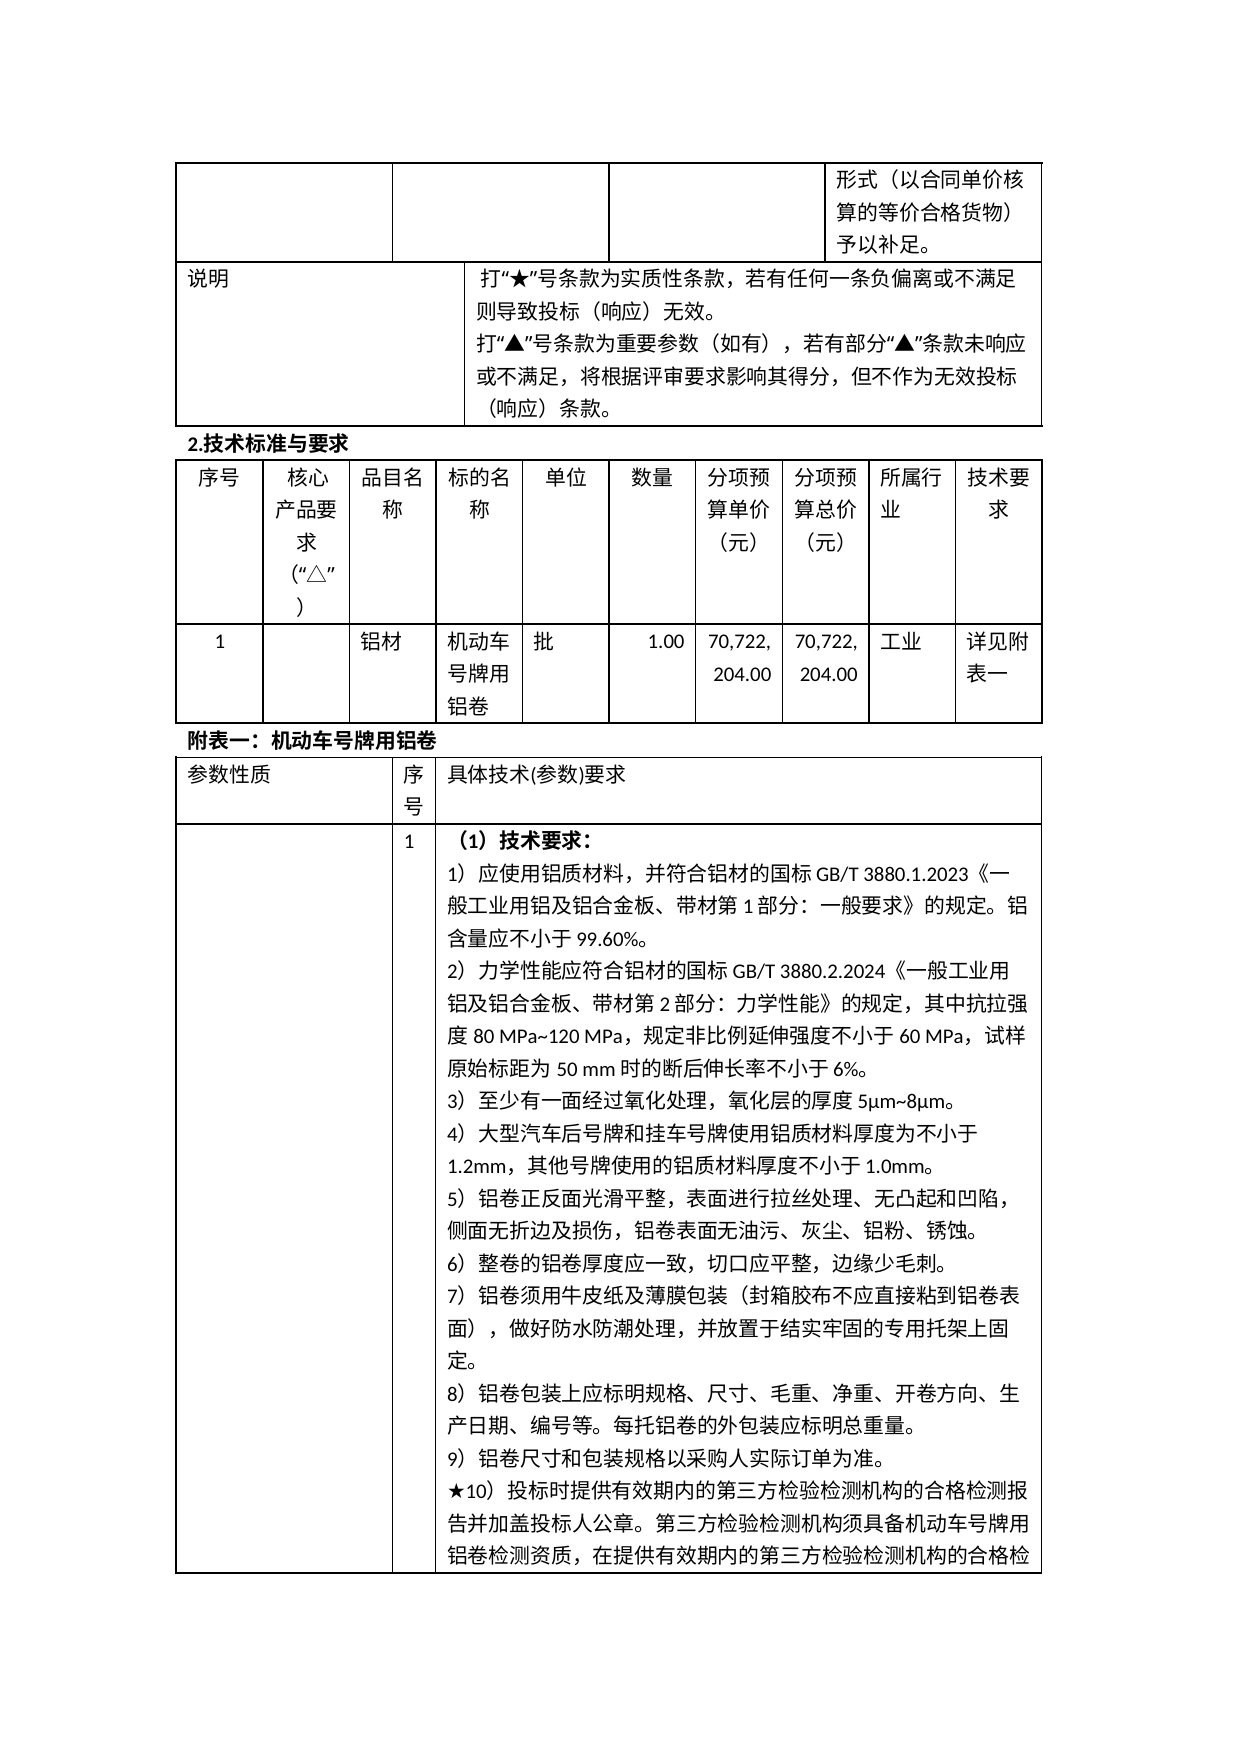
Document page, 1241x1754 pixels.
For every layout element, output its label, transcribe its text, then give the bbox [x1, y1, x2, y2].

table_cell 铝材 [350, 625, 435, 722]
text 附表一：机动车号牌用铝卷 [187, 724, 1053, 756]
table_header 打“★”号条款为实质性条款，若有任何一条负偏离或不满足则导致投标（响应）无效。 打“▲”号条款为重要参数（如有），若有部分“▲”条款未响应或不满足，将根据评审要求影响其得分，但不作为无效投标（响应）条款。 [465, 263, 1041, 425]
table_header 技术要求 [956, 461, 1041, 623]
table_cell 1 [177, 625, 262, 722]
table_cell [177, 825, 392, 1572]
table_header 数量 [610, 461, 695, 623]
table_header 所属行业 [870, 461, 955, 623]
table_header 核心产品要求（“△”） [264, 461, 349, 623]
table_cell 机动车号牌用铝卷 [437, 625, 522, 722]
table_cell 70,722,204.00 [783, 625, 868, 722]
text 2.技术标准与要求 [187, 427, 1053, 459]
table_header 分项预算总价（元） [783, 461, 868, 623]
table_cell 9 [393, 164, 608, 261]
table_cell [826, 164, 1041, 261]
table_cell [610, 164, 824, 261]
table_cell 70,722,204.00 [696, 625, 782, 722]
table_header 标的名称 [437, 461, 522, 623]
table_header 单位 [523, 461, 608, 623]
table_header 分项预算单价（元） [696, 461, 782, 623]
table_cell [436, 825, 1041, 1572]
table_header 具体技术(参数)要求 [436, 758, 1041, 823]
table_header 序号 [393, 758, 435, 823]
table_header 序号 [177, 461, 262, 623]
table_header 品目名称 [350, 461, 435, 623]
table_cell 批 [523, 625, 608, 722]
table_cell 工业 [870, 625, 955, 722]
table_cell 1 [393, 825, 435, 1572]
table_cell 1.00 [610, 625, 695, 722]
table_cell ★ [177, 164, 392, 261]
table_header 参数性质 [177, 758, 392, 823]
table_header 说明 [177, 263, 464, 425]
table_cell [264, 625, 349, 722]
table_cell 详见附表一 [956, 625, 1041, 722]
